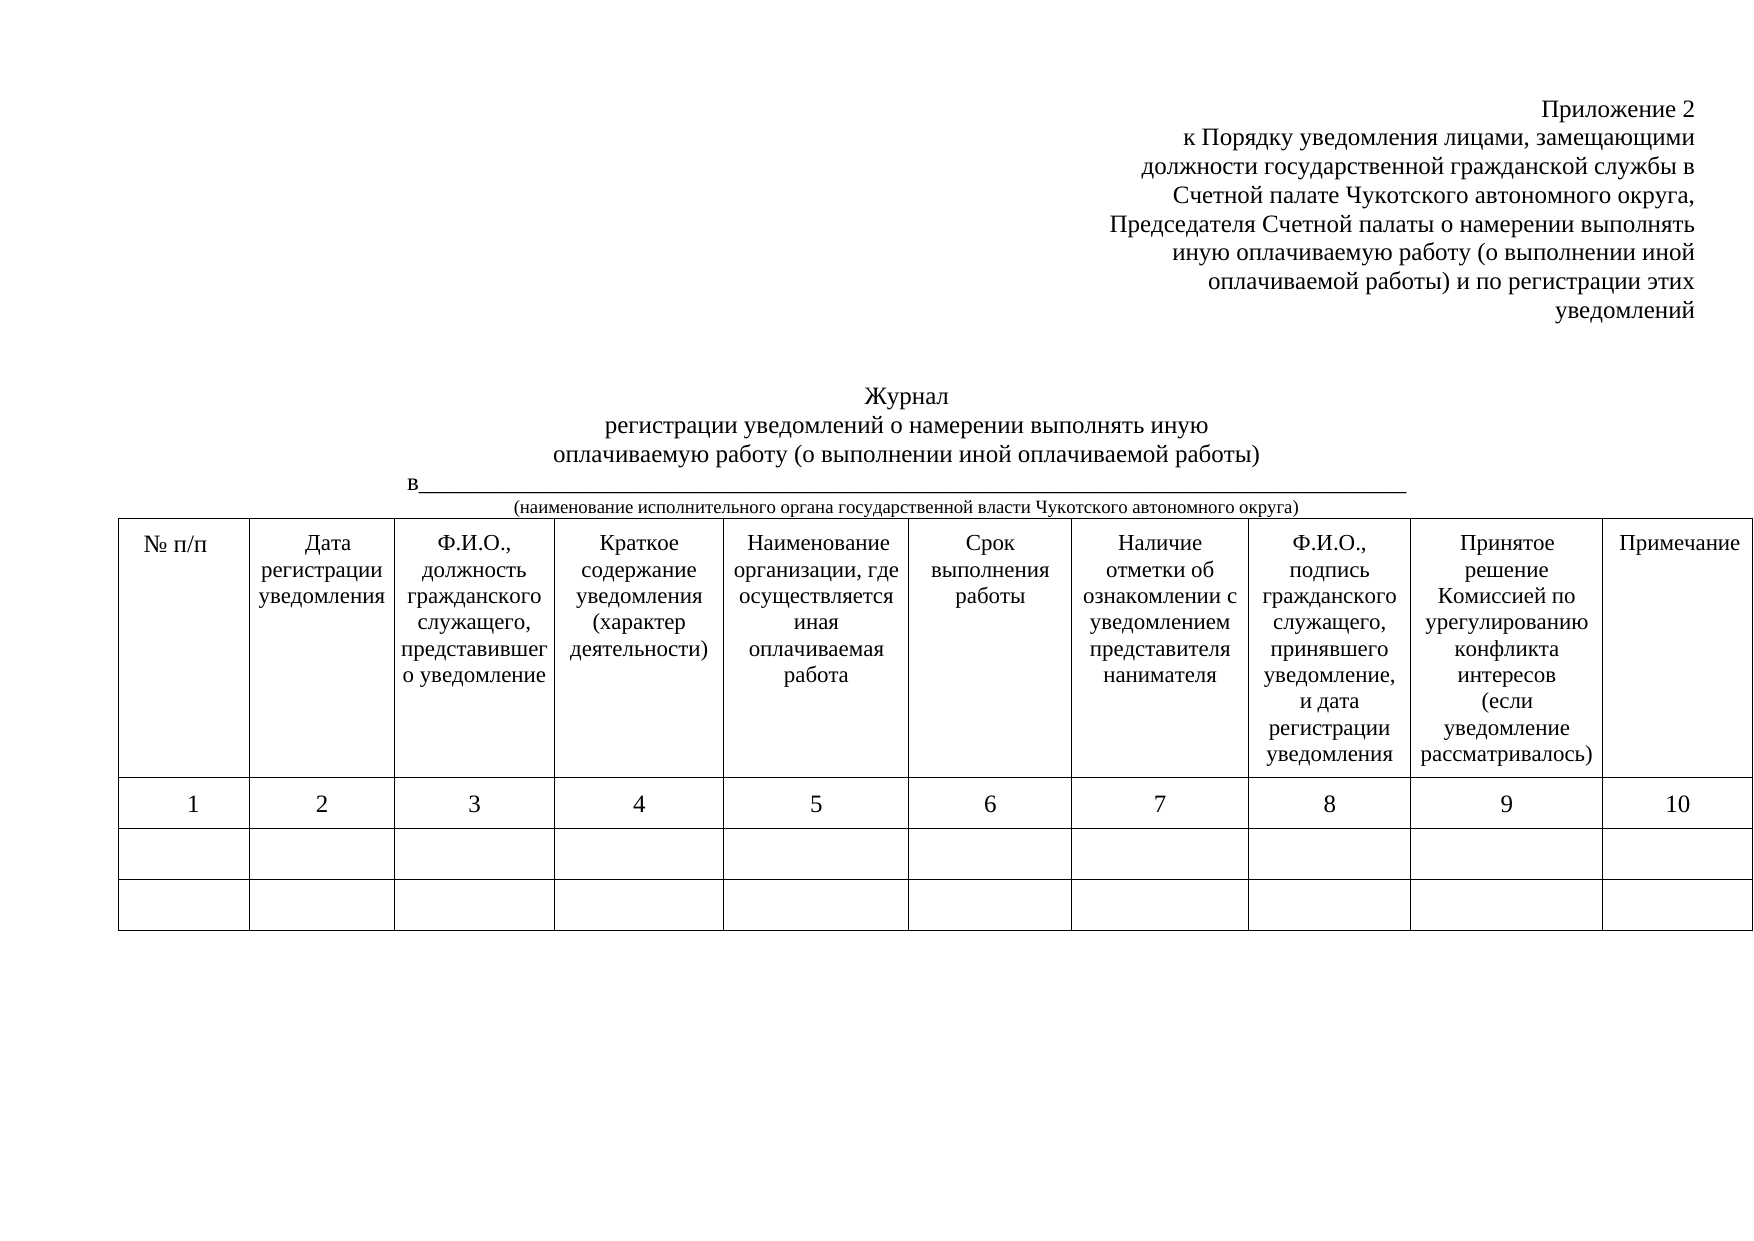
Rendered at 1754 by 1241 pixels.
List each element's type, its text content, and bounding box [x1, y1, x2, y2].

table_cell [395, 880, 554, 930]
table_cell 9 [1411, 778, 1602, 828]
table_header Наличие отметки об ознакомлении с уведомлением представителя нанимателя [1072, 519, 1248, 777]
table_cell [909, 829, 1071, 879]
table_header Наименование организации, где осуществляется иная оплачиваемая работа [724, 519, 908, 777]
table_cell 3 [395, 778, 554, 828]
table_cell [250, 829, 394, 879]
table_cell [1603, 880, 1752, 930]
text регистрации уведомлений о намерении выполнять иную [118, 410, 1695, 439]
text (наименование исполнительного органа государственной власти Чукотского автономного округа) [118, 496, 1695, 518]
table_header № п/п [119, 519, 249, 777]
table_cell 8 [1249, 778, 1410, 828]
table_cell [1072, 880, 1248, 930]
table_cell 4 [555, 778, 723, 828]
table_cell 6 [909, 778, 1071, 828]
table_cell [724, 829, 908, 879]
text оплачиваемую работу (о выполнении иной оплачиваемой работы) [118, 439, 1695, 467]
table_cell [119, 829, 249, 879]
table_cell 2 [250, 778, 394, 828]
table_header Ф.И.О., должность гражданского служащего, представившего уведомление [395, 519, 554, 777]
table_cell [1411, 880, 1602, 930]
table_cell [1603, 829, 1752, 879]
table_cell [395, 829, 554, 879]
text Журнал [118, 381, 1695, 410]
table_cell [1072, 829, 1248, 879]
table_cell [724, 880, 908, 930]
text в_______________________________________________________________________________ [118, 467, 1695, 496]
table_cell 5 [724, 778, 908, 828]
table_header Принятое решение Комиссией по урегулированию конфликта интересов (если уведомление рассматривалось) [1411, 519, 1602, 777]
table_cell [909, 880, 1071, 930]
table_header Ф.И.О., подпись гражданского служащего, принявшего уведомление, и дата регистрации уведомления [1249, 519, 1410, 777]
table_cell 10 [1603, 778, 1752, 828]
table_cell 1 [119, 778, 249, 828]
table_cell [119, 880, 249, 930]
table_cell [555, 829, 723, 879]
table_cell [555, 880, 723, 930]
text Приложение 2 [1074, 94, 1695, 122]
table_cell [1249, 829, 1410, 879]
table_cell 7 [1072, 778, 1248, 828]
table_header Краткое содержание уведомления (характер деятельности) [555, 519, 723, 777]
table_header Примечание [1603, 519, 1752, 777]
table_cell [250, 880, 394, 930]
table_cell [1249, 880, 1410, 930]
title к Порядку уведомления лицами, замещающими должности государственной гражданской службы в Счетной палате Чукотского автономного округа, Председателя Счетной палаты о намерении выполнять иную оплачиваемую работу (о выполнении иной оплачиваемой работы) и по регистрации этих уведомлений [1074, 122, 1695, 324]
table_cell [1411, 829, 1602, 879]
table_header Срок выполнения работы [909, 519, 1071, 777]
table_header Дата регистрации уведомления [250, 519, 394, 777]
